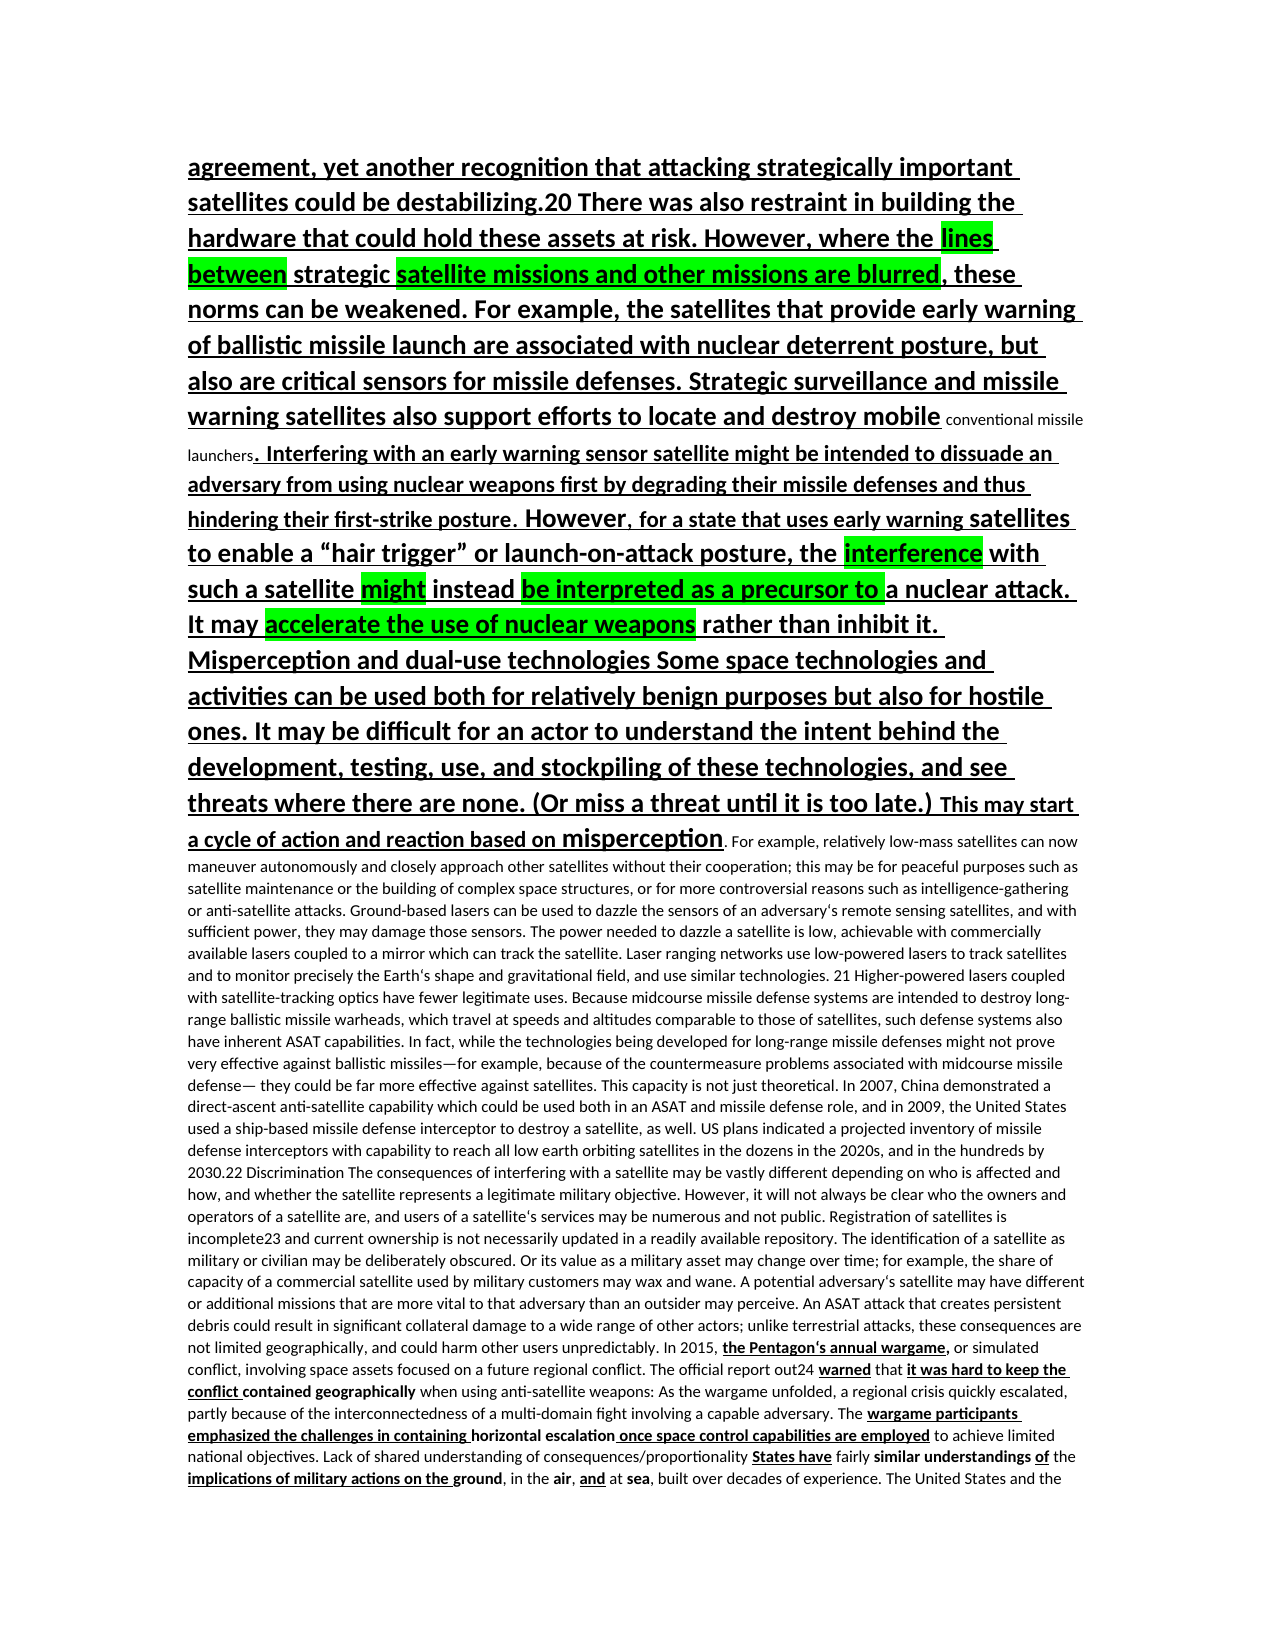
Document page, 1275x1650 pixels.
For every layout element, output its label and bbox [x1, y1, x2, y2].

text [187, 150, 1087, 1489]
